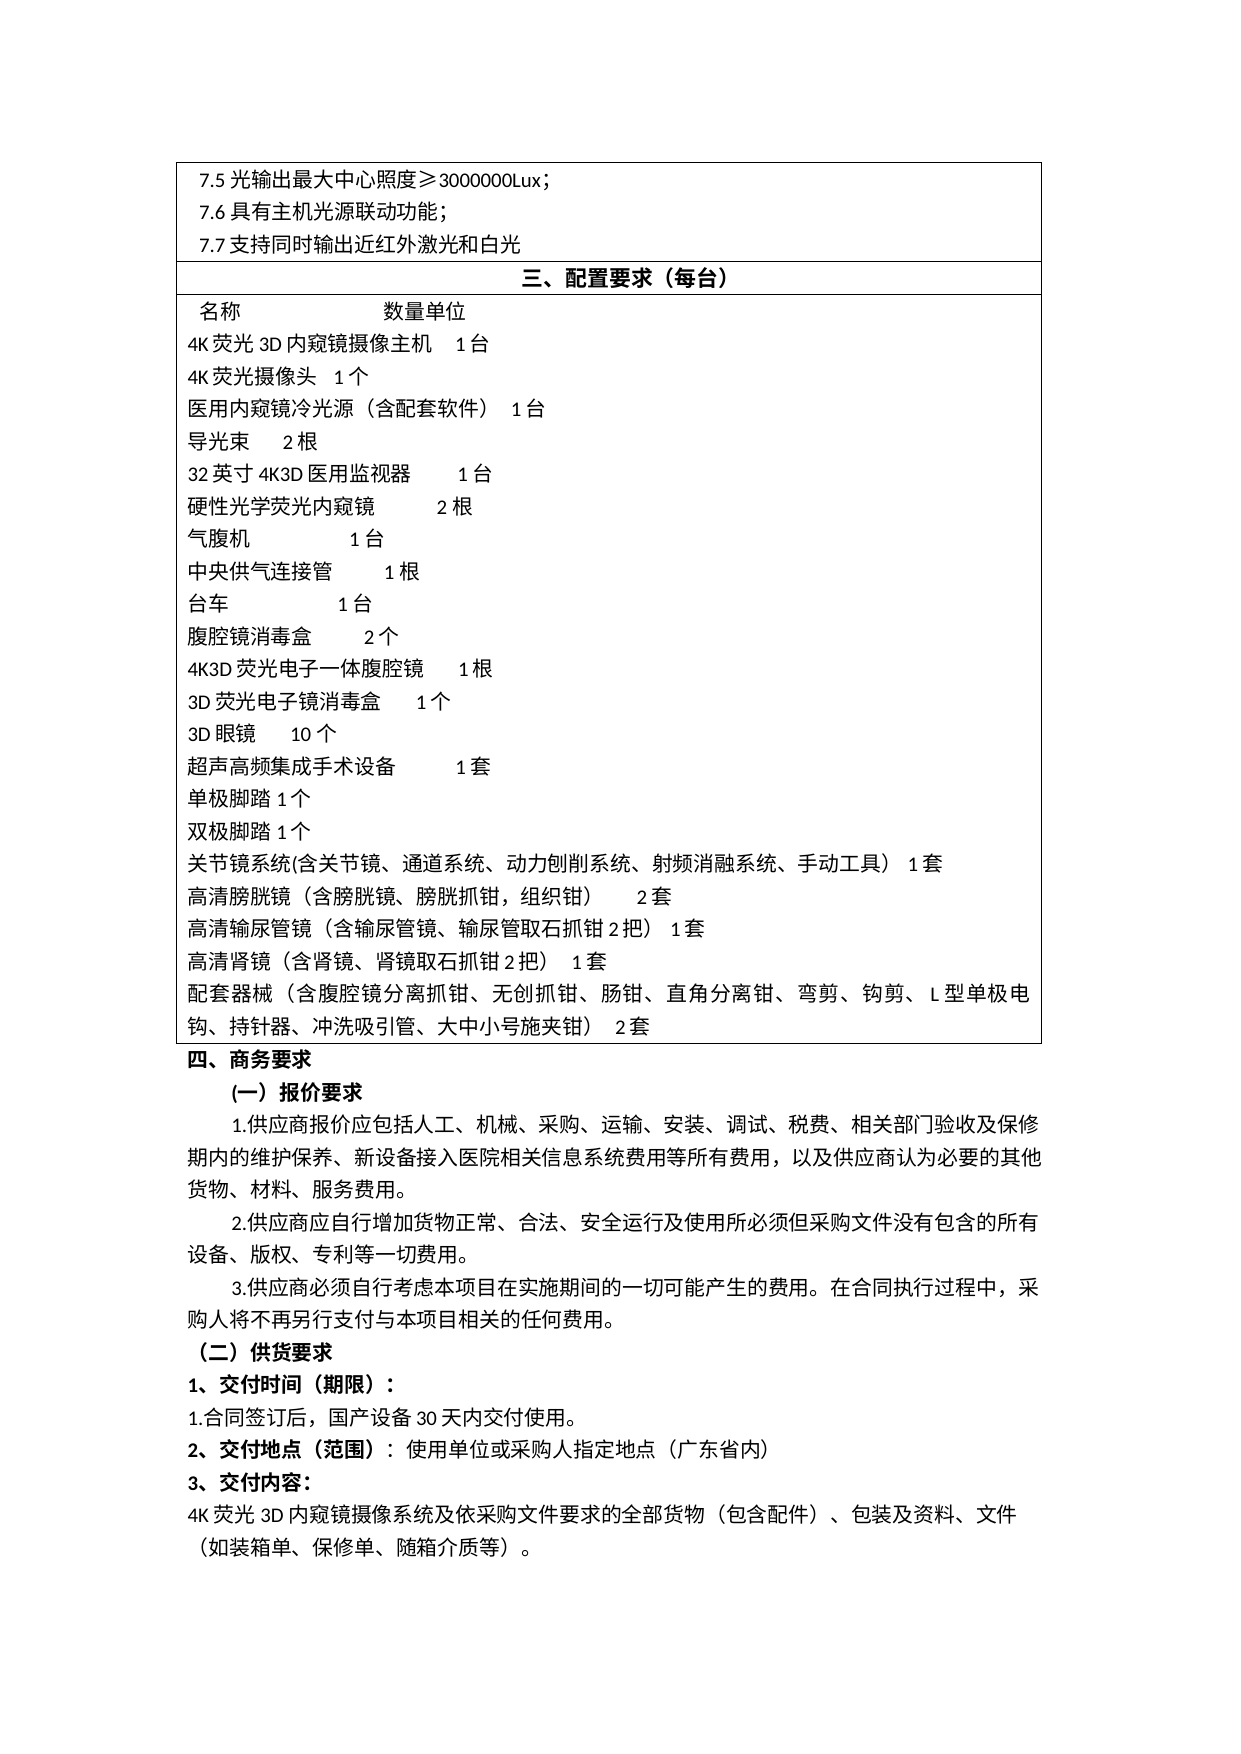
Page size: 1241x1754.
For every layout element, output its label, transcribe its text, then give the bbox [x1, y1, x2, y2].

text 四、商务要求 [187, 1044, 1053, 1076]
text （二）供货要求 [187, 1336, 1053, 1369]
text (一）报价要求 [187, 1076, 1053, 1109]
text 4K荧光 3D 内窥镜摄像系统及依采购文件要求的全部货物（包含配件）、包装及资料、文件（如装箱单、保修单、随箱介质等）。 [187, 1499, 1053, 1564]
text 3.供应商必须自行考虑本项目在实施期间的一切可能产生的费用。在合同执行过程中，采购人将不再另行支付与本项目相关的任何费用。 [187, 1271, 1053, 1336]
text 1.合同签订后，国产设备30天内交付使用。 [187, 1401, 1053, 1434]
table_cell 三、配置要求（每台） [177, 262, 1041, 294]
table_cell 名称 数量单位 4K荧光3D内窥镜摄像主机 1台 4K荧光摄像头 1个 医用内窥镜冷光源（含配套软件） 1台 导光束 2根 32英寸4K3D医用监视器 1 台 硬性光学荧光内窥镜 2 根 气腹机 1 台 中央供气连接管 1 根 台车 1台 腹腔镜消毒盒 2个 4K3D荧光电子一体腹腔镜 1根 3D荧光电子镜消毒盒 1个 3D眼镜 10 个 超声高频集成手术设备 1套 单极脚踏 1个 双极脚踏 1个 关节镜系统(含关节镜、通道系统、动力刨削系统、射频消融系统、手动工具） 1套 高清膀胱镜（含膀胱镜、膀胱抓钳，组织钳） 2套 高清输尿管镜（含输尿管镜、输尿管取石抓钳2把） 1套 高清肾镜（含肾镜、肾镜取石抓钳2把） 1套 配套器械（含腹腔镜分离抓钳、无创抓钳、肠钳、直角分离钳、弯剪、钩剪、L型单极电钩、持针器、冲洗吸引管、大中小号施夹钳） 2套 [177, 295, 1041, 1043]
text 1、交付时间（期限）： [187, 1369, 1053, 1401]
text 2.供应商应自行增加货物正常、合法、安全运行及使用所必须但采购文件没有包含的所有设备、版权、专利等一切费用。 [187, 1206, 1053, 1271]
text 3、交付内容： [187, 1466, 1053, 1499]
text 1.供应商报价应包括人工、机械、采购、运输、安装、调试、税费、相关部门验收及保修期内的维护保养、新设备接入医院相关信息系统费用等所有费用，以及供应商认为必要的其他货物、材料、服务费用。 [187, 1109, 1053, 1206]
text 2、交付地点（范围）：使用单位或采购人指定地点（广东省内） [187, 1434, 1053, 1466]
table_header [177, 163, 1041, 261]
